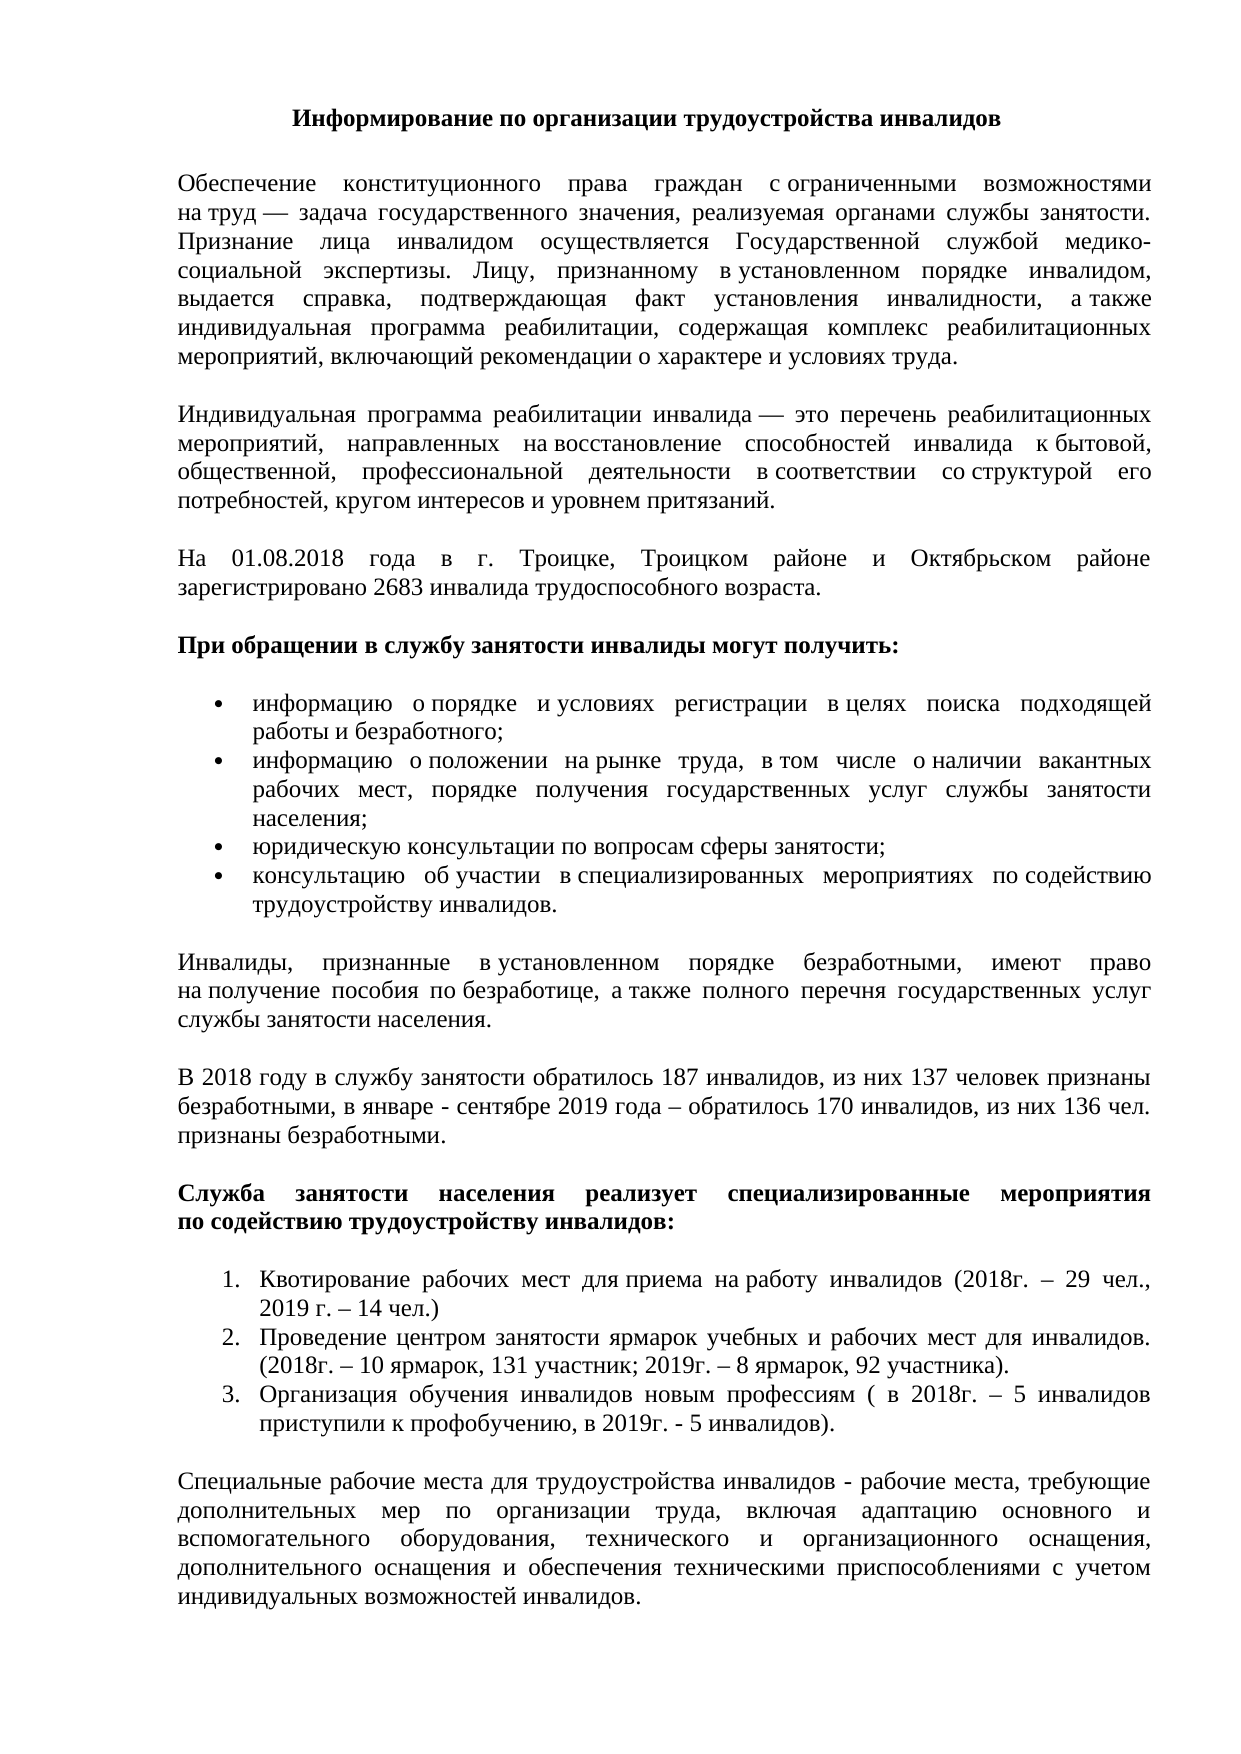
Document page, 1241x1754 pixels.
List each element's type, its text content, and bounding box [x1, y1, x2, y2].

text Индивидуальная программа реабилитации инвалида — это перечень реабилитационных мероприятий, направленных на восстановление способностей инвалида к бытовой, общественной, профессиональной деятельности в соответствии со структурой его потребностей, кругом интересов и уровнем притязаний. [177, 399, 1152, 514]
list информацию о положении на рынке труда, в том числе о наличии вакантных рабочих мест, порядке получения государственных услуг службы занятости населения; [215, 745, 1152, 831]
text Служба занятости населения реализует специализированные мероприятия по содействию трудоустройству инвалидов: [177, 1178, 1152, 1235]
list Квотирование рабочих мест для приема на работу инвалидов (2018г. – 29 чел., 2019 г. – 14 чел.) [222, 1264, 1152, 1322]
text Обеспечение конституционного права граждан с ограниченными возможностями на труд — задача государственного значения, реализуемая органами службы занятости. Признание лица инвалидом осуществляется Государственной службой медико-социальной экспертизы. Лицу, признанному в установленном порядке инвалидом, выдается справка, подтверждающая факт установления инвалидности, а также индивидуальная программа реабилитации, содержащая комплекс реабилитационных мероприятий, включающий рекомендации о характере и условиях труда. [177, 168, 1152, 370]
text Инвалиды, признанные в установленном порядке безработными, имеют право на получение пособия по безработице, а также полного перечня государственных услуг службы занятости населения. [177, 947, 1152, 1033]
text На 01.08.2018 года в г. Троицке, Троицком районе и Октябрьском районе зарегистрировано 2683 инвалида трудоспособного возраста. [177, 543, 1152, 601]
list информацию о порядке и условиях регистрации в целях поиска подходящей работы и безработного; [215, 688, 1152, 745]
list консультацию об участии в специализированных мероприятиях по содействию трудоустройству инвалидов. [215, 860, 1152, 918]
list Проведение центром занятости ярмарок учебных и рабочих мест для инвалидов. (2018г. – 10 ярмарок, 131 участник; 2019г. – 8 ярмарок, 92 участника). [222, 1322, 1152, 1379]
subtitle Информирование по организации трудоустройства инвалидов [177, 103, 1152, 132]
text Специальные рабочие места для трудоустройства инвалидов - рабочие места, требующие дополнительных мер по организации труда, включая адаптацию основного и вспомогательного оборудования, технического и организационного оснащения, дополнительного оснащения и обеспечения техническими приспособлениями с учетом индивидуальных возможностей инвалидов. [177, 1466, 1152, 1610]
text При обращении в службу занятости инвалиды могут получить: [177, 630, 1152, 658]
list Организация обучения инвалидов новым профессиям ( в 2018г. – 5 инвалидов приступили к профобучению, в 2019г. - 5 инвалидов). [222, 1379, 1152, 1437]
text В 2018 году в службу занятости обратилось 187 инвалидов, из них 137 человек признаны безработными, в январе - сентябре 2019 года – обратилось 170 инвалидов, из них 136 чел. признаны безработными. [177, 1062, 1152, 1148]
list юридическую консультации по вопросам сферы занятости; [215, 831, 1152, 860]
